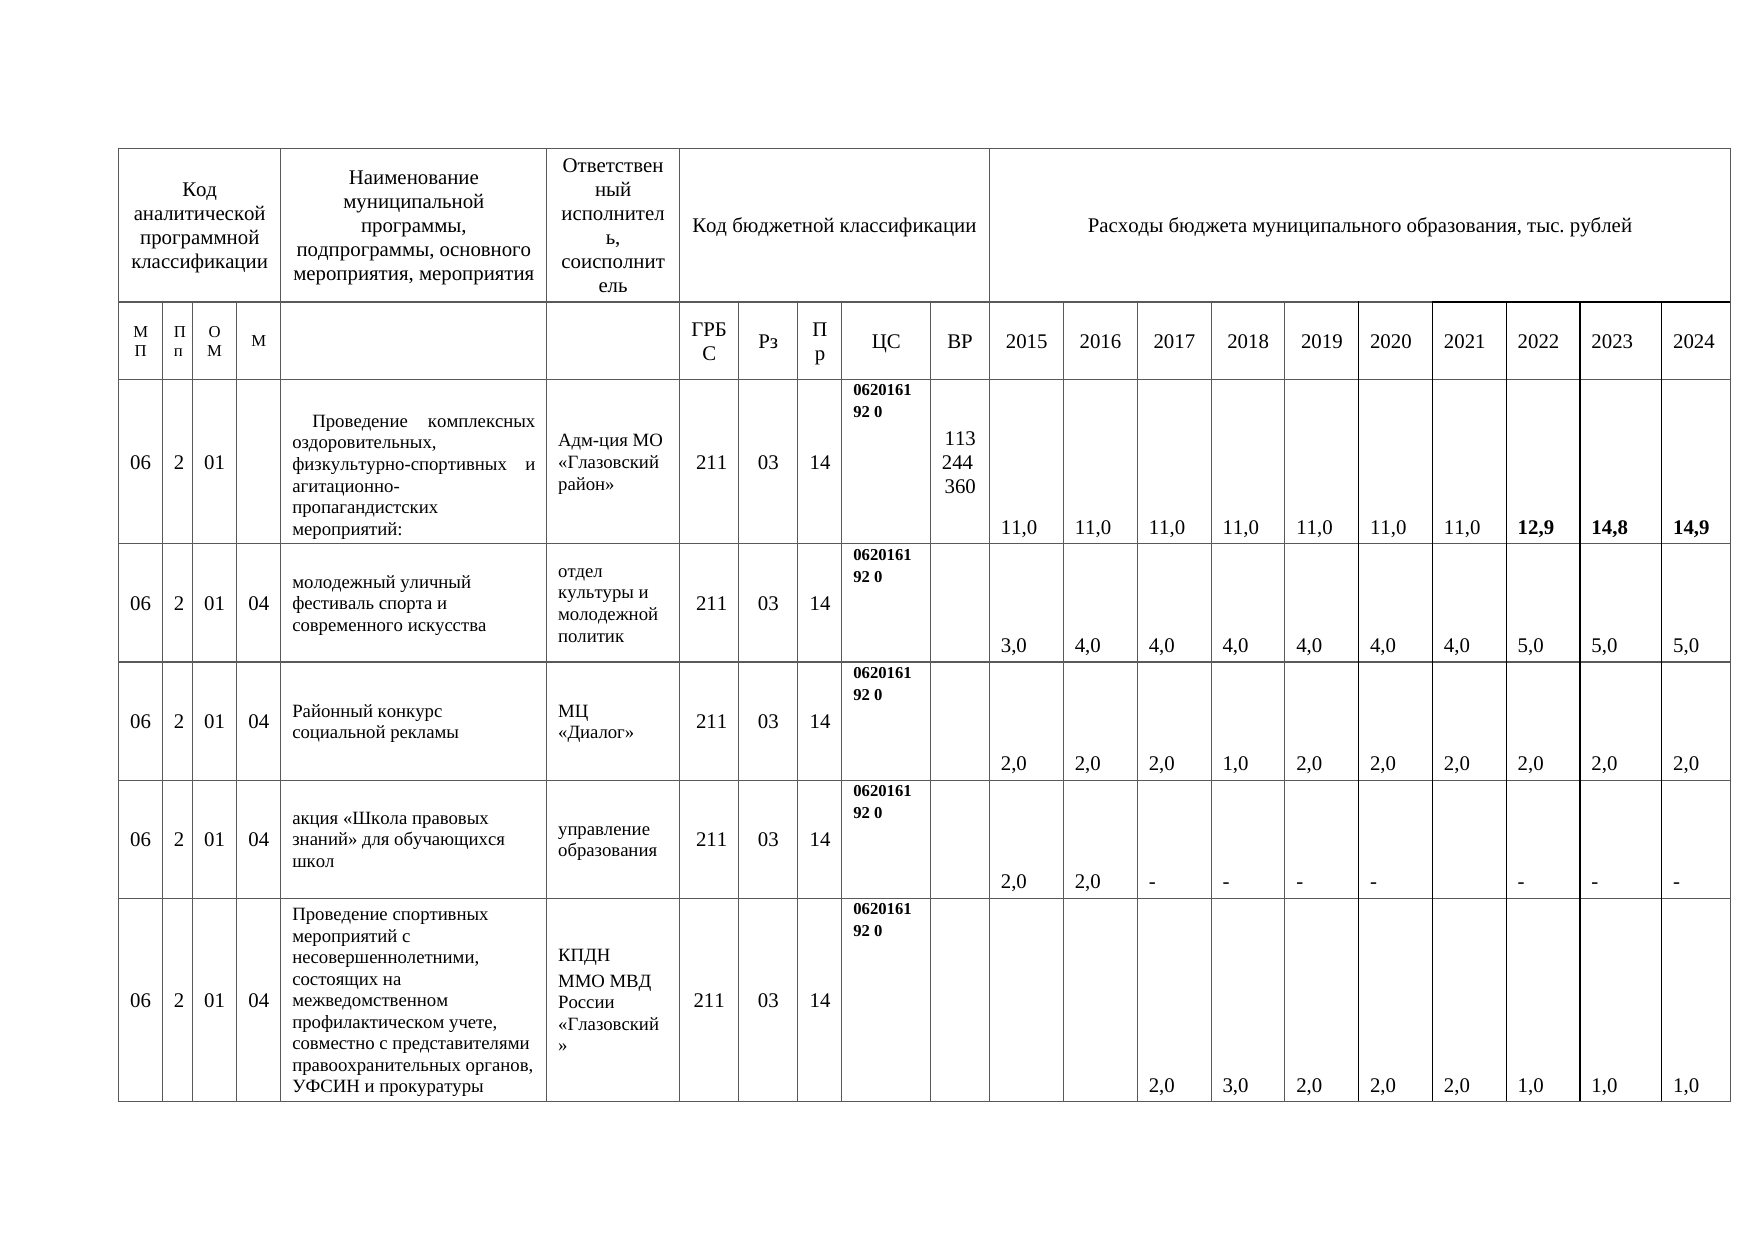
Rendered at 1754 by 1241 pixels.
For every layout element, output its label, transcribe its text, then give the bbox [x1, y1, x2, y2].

table_cell [931, 663, 989, 779]
table_cell 3,0 [990, 544, 1063, 661]
table_cell 12,9 [1507, 380, 1579, 543]
table_cell Проведение спортивных мероприятий с несовершеннолетними, состоящих на межведомственном профилактическом учете, совместно с представителями правоохранительных органов, УФСИН и прокуратуры [281, 899, 546, 1101]
table_cell 11,0 [1285, 380, 1358, 543]
table_cell [931, 899, 989, 1101]
table_cell [281, 303, 546, 379]
table_cell [237, 380, 280, 543]
table_cell 2,0 [1285, 663, 1358, 779]
table_cell ЦС [842, 303, 930, 379]
table_cell ВР [931, 303, 989, 379]
table_cell 211 [680, 380, 738, 543]
table_cell 06 [119, 781, 162, 898]
table_cell 2,0 [1359, 663, 1432, 779]
table_cell 1,0 [1507, 899, 1579, 1101]
table_cell 2022 [1507, 303, 1579, 379]
table_header Ответственный исполнитель, соисполнитель [547, 149, 679, 301]
table_cell 5,0 [1507, 544, 1579, 661]
table_cell 11,0 [1433, 380, 1506, 543]
table_cell 2024 [1662, 303, 1730, 379]
table_cell 1,0 [1581, 899, 1661, 1101]
table_cell 2,0 [1138, 663, 1211, 779]
table_cell 2,0 [1433, 899, 1506, 1101]
table_cell 113244 360 [931, 380, 989, 543]
table_header Код аналитической программной классификации [119, 149, 280, 301]
table_cell 2 [163, 544, 192, 661]
table_cell 062016192 0 [842, 781, 930, 898]
table_cell 4,0 [1138, 544, 1211, 661]
table_cell 2017 [1138, 303, 1211, 379]
table_cell 4,0 [1064, 544, 1137, 661]
table_cell [1433, 781, 1506, 898]
table_cell 2016 [1064, 303, 1137, 379]
table_cell 14 [798, 781, 841, 898]
table_cell 14,8 [1581, 380, 1661, 543]
table_cell 03 [739, 663, 797, 779]
table_cell 4,0 [1285, 544, 1358, 661]
table_cell М [237, 303, 280, 379]
table_cell 4,0 [1433, 544, 1506, 661]
table_cell 062016192 0 [842, 899, 930, 1101]
table_cell Пр [798, 303, 841, 379]
table_cell 2,0 [990, 781, 1063, 898]
table_cell 03 [739, 380, 797, 543]
table_cell ГРБС [680, 303, 738, 379]
table_cell 2,0 [990, 663, 1063, 779]
table_cell 4,0 [1359, 544, 1432, 661]
table_cell 2,0 [1064, 781, 1137, 898]
table_cell - [1285, 781, 1358, 898]
table_cell 2018 [1212, 303, 1284, 379]
table_cell - [1359, 781, 1432, 898]
table_cell 2,0 [1285, 899, 1358, 1101]
table_cell 14 [798, 380, 841, 543]
table_cell МП [119, 303, 162, 379]
table_cell 11,0 [990, 380, 1063, 543]
table_cell 14,9 [1662, 380, 1730, 543]
table_cell 01 [193, 663, 236, 779]
table_cell 03 [739, 544, 797, 661]
table_cell 2020 [1359, 303, 1432, 379]
table_cell 14 [798, 663, 841, 779]
table_cell 01 [193, 899, 236, 1101]
table_cell [990, 899, 1063, 1101]
table_cell 5,0 [1581, 544, 1661, 661]
table_cell акция «Школа правовых знаний» для обучающихся школ [281, 781, 546, 898]
table_cell 2 [163, 899, 192, 1101]
table_cell 4,0 [1212, 544, 1284, 661]
table_cell 06 [119, 663, 162, 779]
table_cell управление образования [547, 781, 679, 898]
table_cell 11,0 [1212, 380, 1284, 543]
table_cell КПДН ММО МВД России «Глазовский» [547, 899, 679, 1101]
table_cell ОМ [193, 303, 236, 379]
table_cell - [1138, 781, 1211, 898]
table_cell 211 [680, 544, 738, 661]
table_header Расходы бюджета муниципального образования, тыс. рублей [990, 149, 1730, 301]
table_cell Адм-ция МО «Глазовский район» [547, 380, 679, 543]
table_cell 01 [193, 781, 236, 898]
table_cell Пп [163, 303, 192, 379]
table_cell - [1507, 781, 1579, 898]
table_cell 5,0 [1662, 544, 1730, 661]
table_cell 2015 [990, 303, 1063, 379]
table_cell молодежный уличный фестиваль спорта и современного искусства [281, 544, 546, 661]
table_cell 04 [237, 899, 280, 1101]
table_cell 211 [680, 663, 738, 779]
table_cell 14 [798, 544, 841, 661]
table_cell 06 [119, 380, 162, 543]
table_cell 2,0 [1138, 899, 1211, 1101]
table_cell 03 [739, 781, 797, 898]
table_cell 2,0 [1507, 663, 1579, 779]
table_cell 03 [739, 899, 797, 1101]
table_cell 11,0 [1138, 380, 1211, 543]
table_cell 1,0 [1212, 663, 1284, 779]
table_cell 3,0 [1212, 899, 1284, 1101]
table_cell 2019 [1285, 303, 1358, 379]
table_cell 062016192 0 [842, 544, 930, 661]
table_cell 01 [193, 380, 236, 543]
table_cell 11,0 [1064, 380, 1137, 543]
table_cell [547, 303, 679, 379]
table_cell 01 [193, 544, 236, 661]
table_cell 2,0 [1581, 663, 1661, 779]
table_cell - [1662, 781, 1730, 898]
table_header Код бюджетной классификации [680, 149, 989, 301]
table_cell отдел культуры и молодежной политик [547, 544, 679, 661]
table_cell 062016192 0 [842, 663, 930, 779]
table_cell 11,0 [1359, 380, 1432, 543]
table_cell 04 [237, 663, 280, 779]
table_cell 14 [798, 899, 841, 1101]
table_cell 04 [237, 544, 280, 661]
table_cell Проведение комплексных оздоровительных, физкультурно-спортивных и агитационно-пропагандистских мероприятий: [281, 380, 546, 543]
table_cell 2 [163, 380, 192, 543]
table_cell 2,0 [1662, 663, 1730, 779]
table_cell 2 [163, 781, 192, 898]
table_cell [931, 781, 989, 898]
table_cell 2,0 [1064, 663, 1137, 779]
table_cell 06 [119, 544, 162, 661]
table_header Наименование муниципальной программы, подпрограммы, основного мероприятия, мероприятия [281, 149, 546, 301]
table_cell 2 [163, 663, 192, 779]
table_cell Районный конкурс социальной рекламы [281, 663, 546, 779]
table_cell Рз [739, 303, 797, 379]
table_cell 2,0 [1433, 663, 1506, 779]
table_cell 2,0 [1359, 899, 1432, 1101]
table_cell [1064, 899, 1137, 1101]
table_cell 04 [237, 781, 280, 898]
table_cell 06 [119, 899, 162, 1101]
table_cell - [1212, 781, 1284, 898]
table_cell 062016192 0 [842, 380, 930, 543]
table_cell 2023 [1581, 303, 1661, 379]
table_cell 211 [680, 899, 738, 1101]
table_cell 2021 [1433, 303, 1506, 379]
table_cell МЦ «Диалог» [547, 663, 679, 779]
table_cell [931, 544, 989, 661]
table_cell 211 [680, 781, 738, 898]
table_cell - [1581, 781, 1661, 898]
table_cell 1,0 [1662, 899, 1730, 1101]
